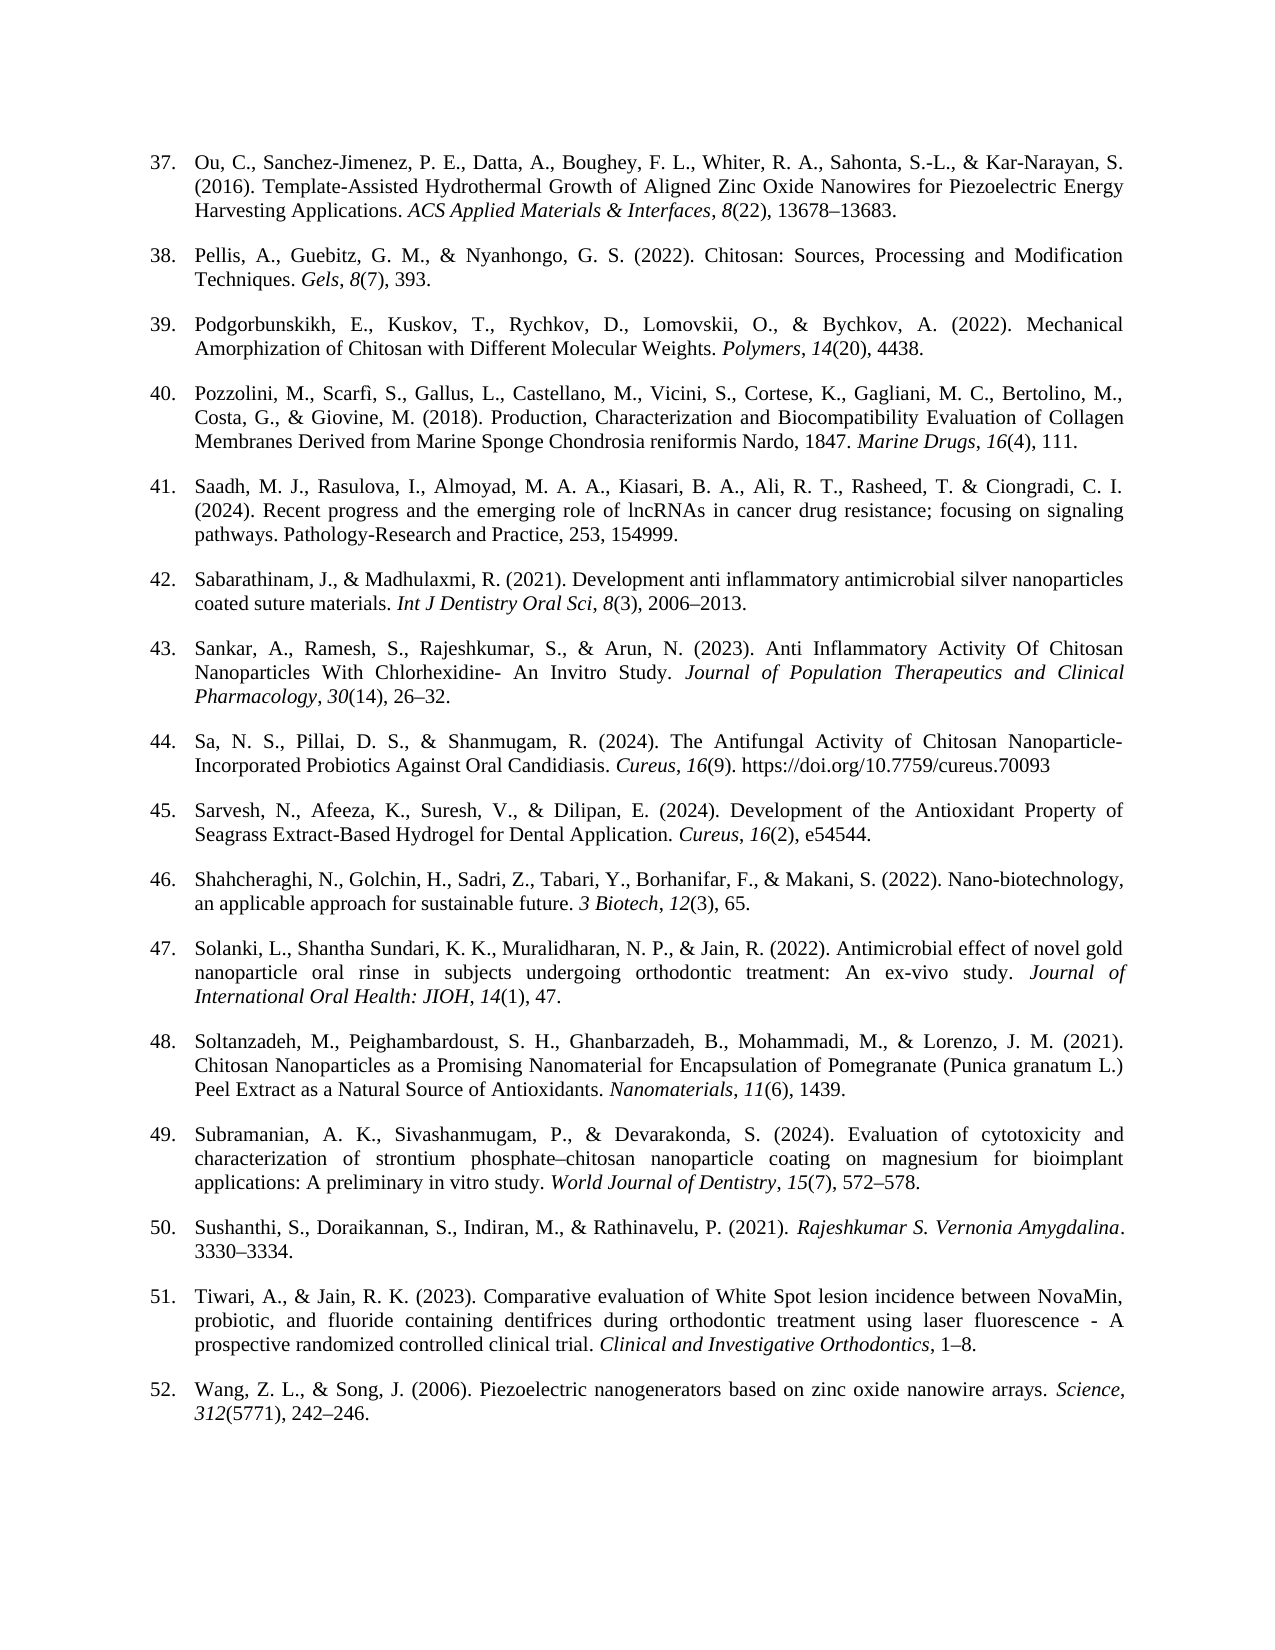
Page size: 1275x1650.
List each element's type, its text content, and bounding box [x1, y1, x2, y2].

text Soltanzadeh, M., Peighambardoust, S. H., Ghanbarzadeh, B., Mohammadi, M., & Lorenzo, J. M. (2021). Chitosan Nanoparticles as a Promising Nanomaterial for Encapsulation of Pomegranate (Punica granatum L.) Peel Extract as a Natural Source of Antioxidants. Nanomaterials, 11(6), 1439. [150, 1029, 1125, 1101]
text Wang, Z. L., & Song, J. (2006). Piezoelectric nanogenerators based on zinc oxide nanowire arrays. Science, 312(5771), 242–246. [150, 1377, 1125, 1425]
text Saadh, M. J., Rasulova, I., Almoyad, M. A. A., Kiasari, B. A., Ali, R. T., Rasheed, T. & Ciongradi, C. I. (2024). Recent progress and the emerging role of lncRNAs in cancer drug resistance; focusing on signaling pathways. Pathology-Research and Practice, 253, 154999. [150, 474, 1125, 546]
text Pellis, A., Guebitz, G. M., & Nyanhongo, G. S. (2022). Chitosan: Sources, Processing and Modification Techniques. Gels, 8(7), 393. [150, 243, 1125, 291]
text Tiwari, A., & Jain, R. K. (2023). Comparative evaluation of White Spot lesion incidence between NovaMin, probiotic, and fluoride containing dentifrices during orthodontic treatment using laser fluorescence - A prospective randomized controlled clinical trial. Clinical and Investigative Orthodontics, 1–8. [150, 1284, 1125, 1356]
text Sarvesh, N., Afeeza, K., Suresh, V., & Dilipan, E. (2024). Development of the Antioxidant Property of Seagrass Extract-Based Hydrogel for Dental Application. Cureus, 16(2), e54544. [150, 798, 1125, 846]
text Subramanian, A. K., Sivashanmugam, P., & Devarakonda, S. (2024). Evaluation of cytotoxicity and characterization of strontium phosphate–chitosan nanoparticle coating on magnesium for bioimplant applications: A preliminary in vitro study. World Journal of Dentistry, 15(7), 572–578. [150, 1122, 1125, 1194]
text Pozzolini, M., Scarfì, S., Gallus, L., Castellano, M., Vicini, S., Cortese, K., Gagliani, M. C., Bertolino, M., Costa, G., & Giovine, M. (2018). Production, Characterization and Biocompatibility Evaluation of Collagen Membranes Derived from Marine Sponge Chondrosia reniformis Nardo, 1847. Marine Drugs, 16(4), 111. [150, 381, 1125, 453]
text Sushanthi, S., Doraikannan, S., Indiran, M., & Rathinavelu, P. (2021). Rajeshkumar S. Vernonia Amygdalina. 3330–3334. [150, 1215, 1125, 1263]
text Sa, N. S., Pillai, D. S., & Shanmugam, R. (2024). The Antifungal Activity of Chitosan Nanoparticle-Incorporated Probiotics Against Oral Candidiasis. Cureus, 16(9). https://doi.org/10.7759/cureus.70093 [150, 729, 1125, 777]
text Shahcheraghi, N., Golchin, H., Sadri, Z., Tabari, Y., Borhanifar, F., & Makani, S. (2022). Nano-biotechnology, an applicable approach for sustainable future. 3 Biotech, 12(3), 65. [150, 867, 1125, 915]
text Sankar, A., Ramesh, S., Rajeshkumar, S., & Arun, N. (2023). Anti Inflammatory Activity Of Chitosan Nanoparticles With Chlorhexidine- An Invitro Study. Journal of Population Therapeutics and Clinical Pharmacology, 30(14), 26–32. [150, 636, 1125, 708]
text Solanki, L., Shantha Sundari, K. K., Muralidharan, N. P., & Jain, R. (2022). Antimicrobial effect of novel gold nanoparticle oral rinse in subjects undergoing orthodontic treatment: An ex-vivo study. Journal of International Oral Health: JIOH, 14(1), 47. [150, 936, 1125, 1008]
text Ou, C., Sanchez-Jimenez, P. E., Datta, A., Boughey, F. L., Whiter, R. A., Sahonta, S.-L., & Kar-Narayan, S. (2016). Template-Assisted Hydrothermal Growth of Aligned Zinc Oxide Nanowires for Piezoelectric Energy Harvesting Applications. ACS Applied Materials & Interfaces, 8(22), 13678–13683. [150, 150, 1125, 222]
text Sabarathinam, J., & Madhulaxmi, R. (2021). Development anti inflammatory antimicrobial silver nanoparticles coated suture materials. Int J Dentistry Oral Sci, 8(3), 2006–2013. [150, 567, 1125, 615]
text Podgorbunskikh, E., Kuskov, T., Rychkov, D., Lomovskii, O., & Bychkov, A. (2022). Mechanical Amorphization of Chitosan with Different Molecular Weights. Polymers, 14(20), 4438. [150, 312, 1125, 360]
